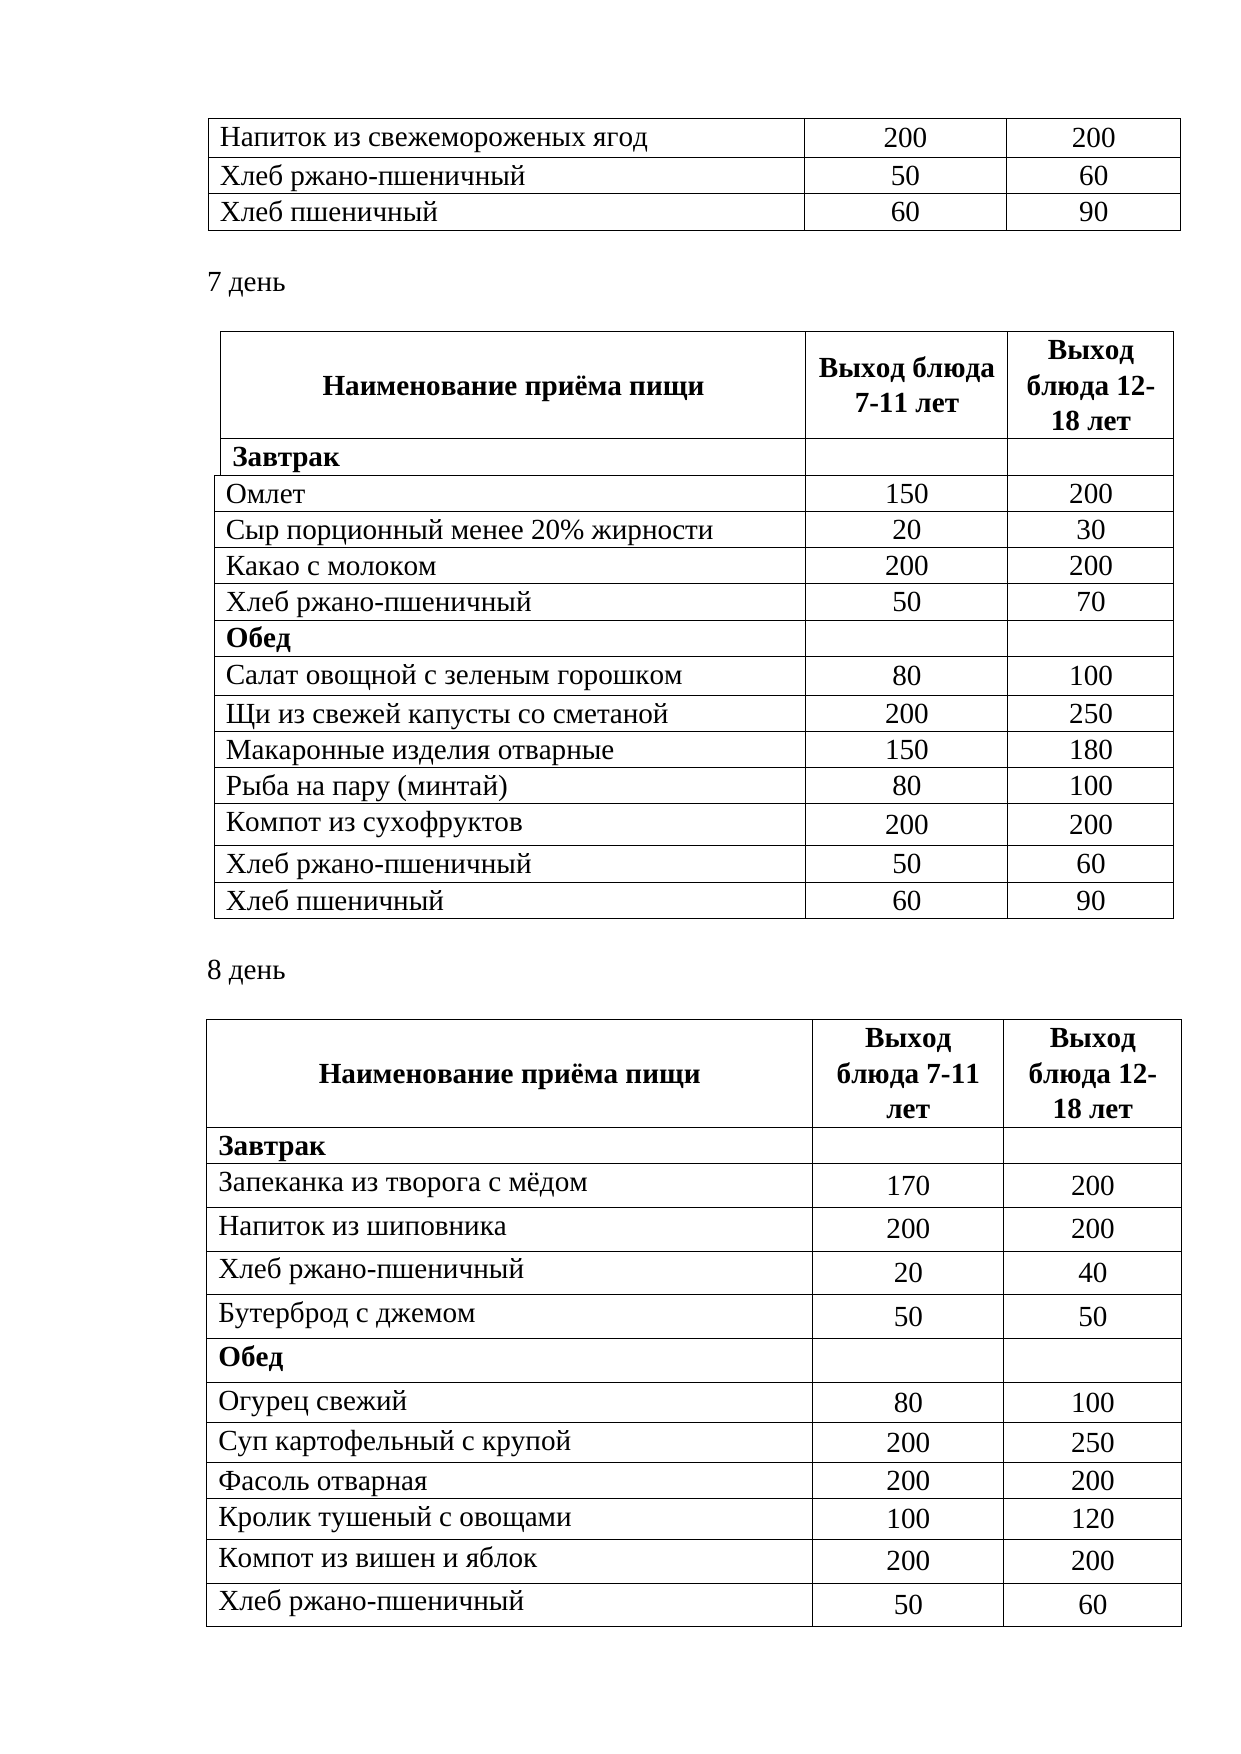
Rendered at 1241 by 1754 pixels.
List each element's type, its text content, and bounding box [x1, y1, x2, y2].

table_cell [1004, 1339, 1181, 1382]
table_header Наименование приёма пищи [207, 1020, 812, 1127]
table_cell [813, 1128, 1003, 1163]
table_cell Хлеб ржано-пшеничный [207, 1584, 812, 1626]
table_cell Хлеб ржано-пшеничный [215, 584, 805, 619]
table_cell Бутерброд с джемом [207, 1295, 812, 1338]
table_cell Хлеб ржано-пшеничный [215, 846, 805, 882]
table_header Выход блюда 7-11 лет [806, 332, 1007, 438]
table_cell Хлеб пшеничный [209, 194, 804, 229]
text 8 день [207, 952, 1181, 986]
table_cell 200 [1007, 119, 1180, 157]
table_cell Сыр порционный менее 20% жирности [215, 512, 805, 547]
table_cell [1008, 439, 1173, 475]
table_cell 60 [1007, 158, 1180, 193]
table_header Выход блюда 7-11 лет [813, 1020, 1003, 1127]
table_cell 200 [1008, 804, 1173, 845]
table_cell 150 [806, 476, 1007, 511]
table_cell 50 [1004, 1295, 1181, 1338]
table_cell 200 [806, 548, 1007, 583]
table_cell 200 [813, 1463, 1003, 1498]
table_cell Запеканка из творога с мёдом [207, 1164, 812, 1207]
table_cell 200 [1004, 1164, 1181, 1207]
table_cell 50 [805, 158, 1006, 193]
table_cell 80 [806, 768, 1007, 803]
table_header Выход блюда 12-18 лет [1008, 332, 1173, 438]
table_cell 60 [805, 194, 1006, 229]
table_cell 100 [1008, 657, 1173, 695]
table_cell 200 [1008, 476, 1173, 511]
table_cell 150 [806, 732, 1007, 767]
table_cell 250 [1008, 696, 1173, 731]
table_cell [1004, 1128, 1181, 1163]
table_cell Омлет [215, 476, 805, 511]
table_cell 50 [813, 1584, 1003, 1626]
table_cell 100 [813, 1499, 1003, 1539]
table_cell 200 [1004, 1208, 1181, 1251]
table_cell Напиток из свежемороженых ягод [209, 119, 804, 157]
table_cell 60 [1008, 846, 1173, 882]
table_cell 200 [1008, 548, 1173, 583]
table_cell 60 [806, 883, 1007, 918]
table_cell 20 [806, 512, 1007, 547]
table_cell Хлеб пшеничный [215, 883, 805, 918]
table_cell Обед [215, 621, 805, 656]
table_cell 200 [805, 119, 1006, 157]
table_cell Обед [207, 1339, 812, 1382]
table_header Выход блюда 12-18 лет [1004, 1020, 1181, 1127]
table_cell Завтрак [207, 1128, 812, 1163]
table_cell 200 [1004, 1540, 1181, 1582]
table_cell 200 [813, 1540, 1003, 1582]
table_cell 200 [813, 1423, 1003, 1462]
table_cell Рыба на пару (минтай) [215, 768, 805, 803]
table_cell [806, 439, 1007, 475]
table_header Наименование приёма пищи [221, 332, 805, 438]
table_cell 200 [813, 1208, 1003, 1251]
table_cell Салат овощной с зеленым горошком [215, 657, 805, 695]
table_cell 30 [1008, 512, 1173, 547]
table_cell 90 [1008, 883, 1173, 918]
table_cell 90 [1007, 194, 1180, 229]
table_cell 200 [806, 804, 1007, 845]
table_cell 20 [813, 1252, 1003, 1294]
table_cell Макаронные изделия отварные [215, 732, 805, 767]
table_cell Компот из сухофруктов [215, 804, 805, 845]
text 7 день [207, 264, 1181, 298]
table_cell 50 [806, 846, 1007, 882]
table_cell 70 [1008, 584, 1173, 619]
table_cell Суп картофельный с крупой [207, 1423, 812, 1462]
table_cell 100 [1008, 768, 1173, 803]
table_cell 50 [813, 1295, 1003, 1338]
table_cell 80 [806, 657, 1007, 695]
table_cell 200 [806, 696, 1007, 731]
table_cell 100 [1004, 1383, 1181, 1422]
table_cell Завтрак [221, 439, 805, 475]
table_cell Хлеб ржано-пшеничный [207, 1252, 812, 1294]
table_cell 180 [1008, 732, 1173, 767]
table_cell [813, 1339, 1003, 1382]
table_cell Огурец свежий [207, 1383, 812, 1422]
table_cell 60 [1004, 1584, 1181, 1626]
table_cell Щи из свежей капусты со сметаной [215, 696, 805, 731]
table_cell 40 [1004, 1252, 1181, 1294]
table_cell Фасоль отварная [207, 1463, 812, 1498]
table_cell Напиток из шиповника [207, 1208, 812, 1251]
table_cell 120 [1004, 1499, 1181, 1539]
table_cell Компот из вишен и яблок [207, 1540, 812, 1582]
table_cell 200 [1004, 1463, 1181, 1498]
table_cell Какао с молоком [215, 548, 805, 583]
table_cell 80 [813, 1383, 1003, 1422]
table_cell Хлеб ржано-пшеничный [209, 158, 804, 193]
table_cell [1008, 621, 1173, 656]
table_cell [806, 621, 1007, 656]
table_cell Кролик тушеный с овощами [207, 1499, 812, 1539]
table_cell 250 [1004, 1423, 1181, 1462]
table_cell 170 [813, 1164, 1003, 1207]
table_cell 50 [806, 584, 1007, 619]
